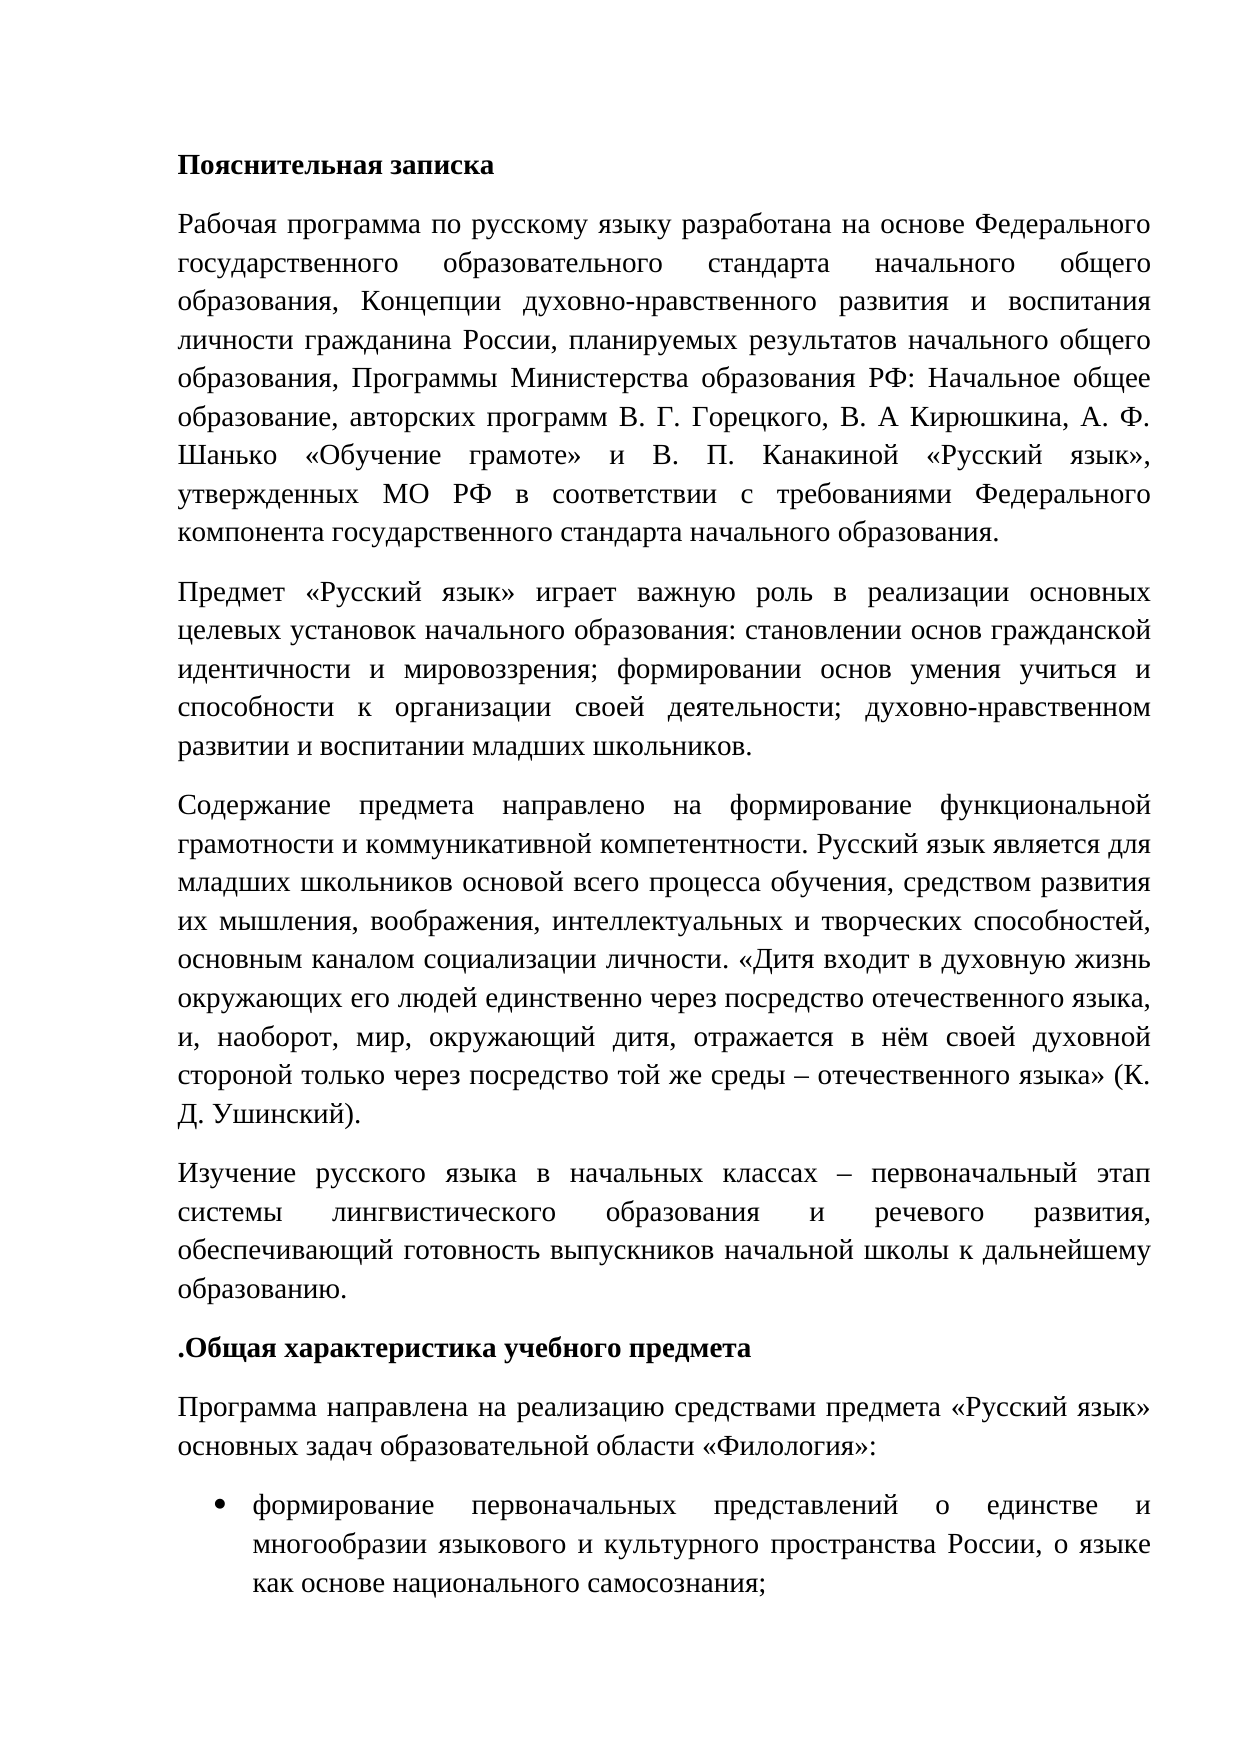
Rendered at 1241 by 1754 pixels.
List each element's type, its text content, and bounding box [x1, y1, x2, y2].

text Программа направлена на реализацию средствами предмета «Русский язык» основных задач образовательной области «Филология»: [177, 1389, 1152, 1462]
text Содержание предмета направлено на формирование функциональной грамотности и коммуникативной компетентности. Русский язык является для младших школьников основой всего процесса обучения, средством развития их мышления, воображения, интеллектуальных и творческих способностей, основным каналом социализации личности. «Дитя входит в духовную жизнь окружающих его людей единственно через посредство отечественного языка, и, наоборот, мир, окружающий дитя, отражается в нём своей духовной стороной только через посредство той же среды – отечественного языка» (К. Д. Ушинский). [177, 787, 1152, 1129]
list формирование первоначальных представлений о единстве и многообразии языкового и культурного пространства России, о языке как основе национального самосознания; [215, 1487, 1152, 1598]
text Изучение русского языка в начальных классах – первоначальный этап системы лингвистического образования и речевого развития, обеспечивающий готовность выпускников начальной школы к дальнейшему образованию. [177, 1155, 1152, 1304]
text .Общая характеристика учебного предмета [177, 1330, 1152, 1364]
text Рабочая программа по русскому языку разработана на основе Федерального государственного образовательного стандарта начального общего образования, Концепции духовно-нравственного развития и воспитания личности гражданина России, планируемых результатов начального общего образования, Программы Министерства образования РФ: Начальное общее образование, авторских программ В. Г. Горецкого, В. А Кирюшкина, А. Ф. Шанько «Обучение грамоте» и В. П. Канакиной «Русский язык», утвержденных МО РФ в соответствии с требованиями Федерального компонента государственного стандарта начального образования. [177, 206, 1152, 548]
text Предмет «Русский язык» играет важную роль в реализации основных целевых установок начального образования: становлении основ гражданской идентичности и мировоззрения; формировании основ умения учиться и способности к организации своей деятельности; духовно-нравственном развитии и воспитании младших школьников. [177, 574, 1152, 762]
text Пояснительная записка [177, 147, 1152, 180]
